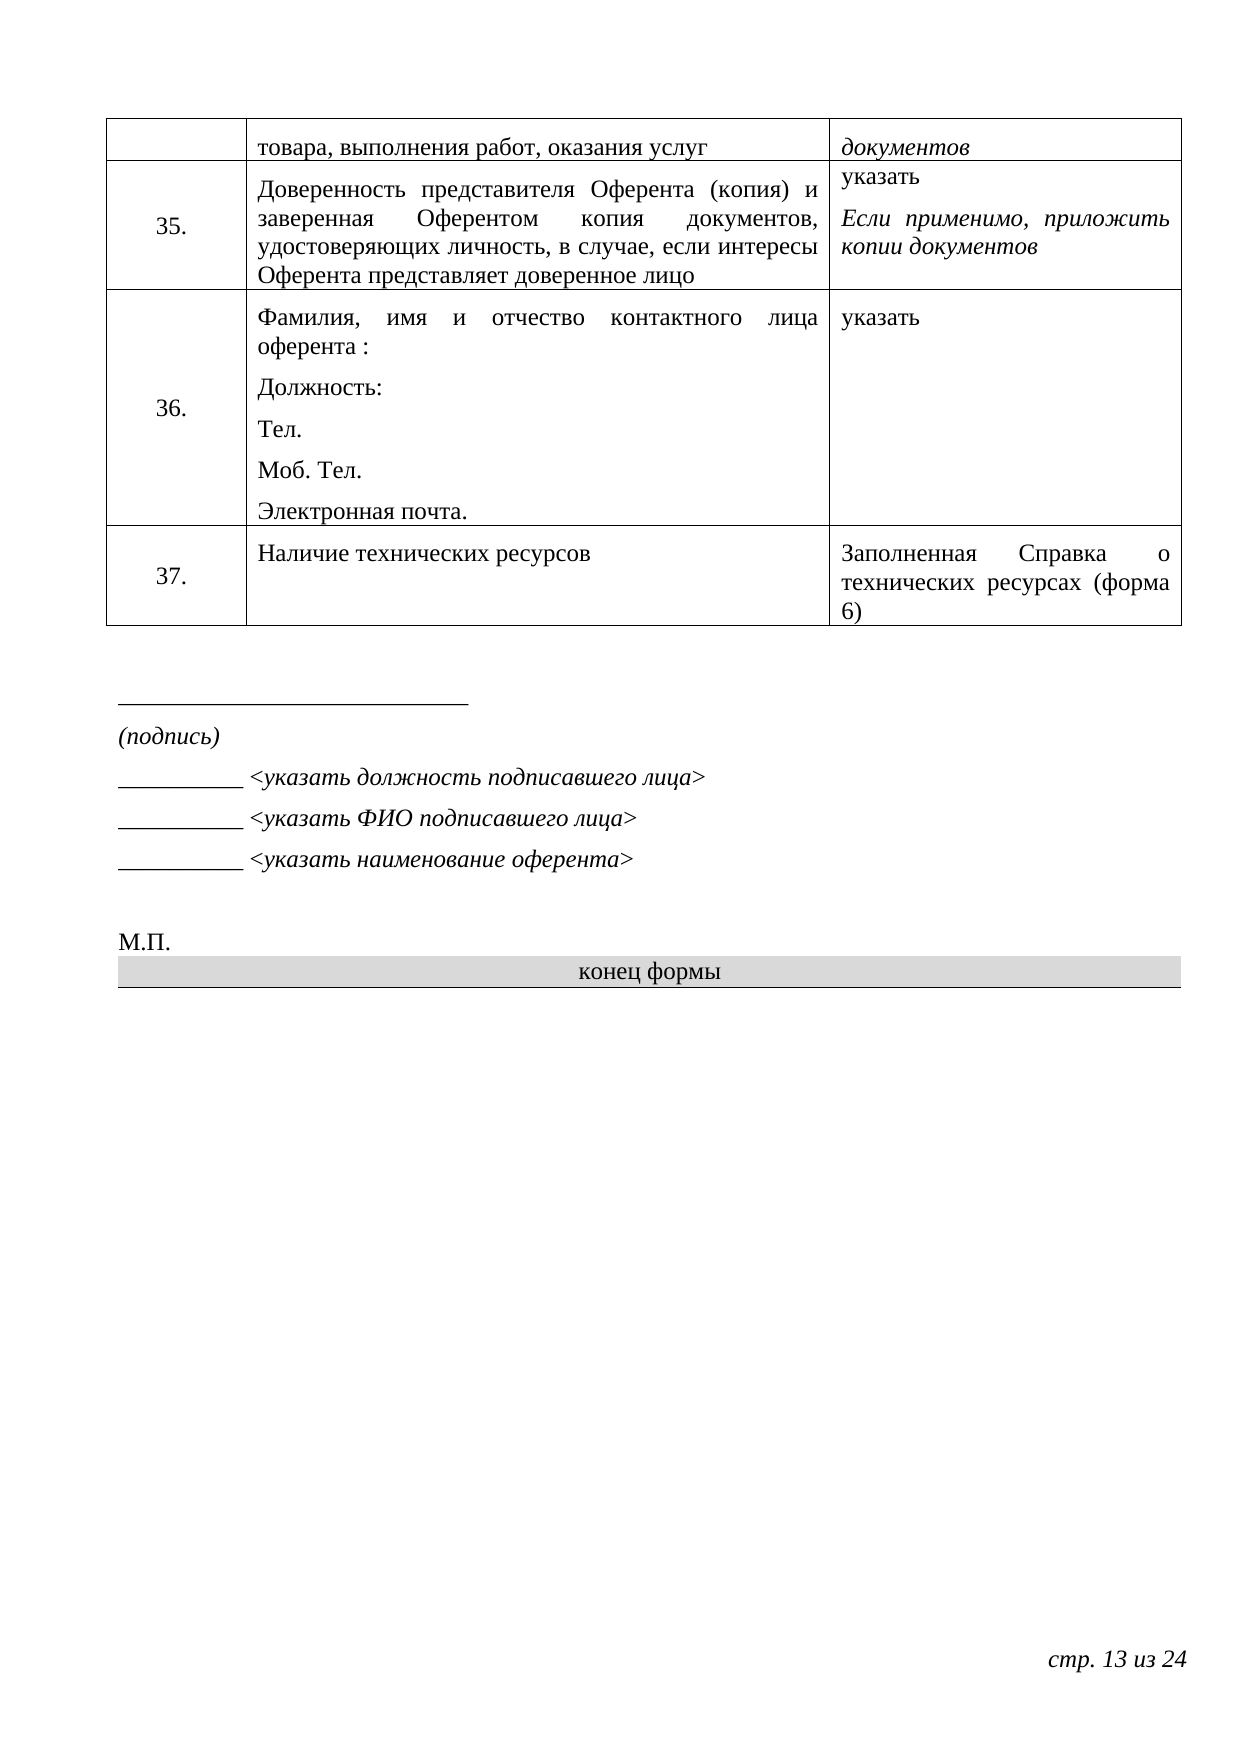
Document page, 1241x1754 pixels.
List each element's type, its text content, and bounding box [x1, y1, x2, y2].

text __________ <указать должность подписавшего лица> [118, 762, 1181, 791]
table_cell Заполненная Справка о технических ресурсах (форма 6) [830, 526, 1181, 625]
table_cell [830, 119, 1181, 160]
text __________ <указать ФИО подписавшего лица> [118, 803, 1181, 832]
table_cell указать Если применимо, приложить копии документов [830, 161, 1181, 289]
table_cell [247, 119, 829, 160]
table_cell Доверенность представителя Оферента (копия) и заверенная Оферентом копия документов, удостоверяющих личность, в случае, если интересы Оферента представляет доверенное лицо [247, 161, 829, 289]
text ____________________________ [118, 679, 1181, 708]
text __________ <указать наименование оферента> [118, 844, 1181, 873]
text М.П. [118, 927, 1181, 956]
table_cell Наличие технических ресурсов [247, 526, 829, 625]
table_cell [107, 161, 246, 289]
table_cell Фамилия, имя и отчество контактного лица оферента : Должность: Тел. Моб. Тел. Электронная почта. [247, 290, 829, 525]
table_cell [107, 119, 246, 160]
text конец формы [118, 956, 1181, 987]
table_cell [107, 290, 246, 525]
table_cell [107, 526, 246, 625]
text (подпись) [118, 721, 1181, 749]
table_cell указать [830, 290, 1181, 525]
